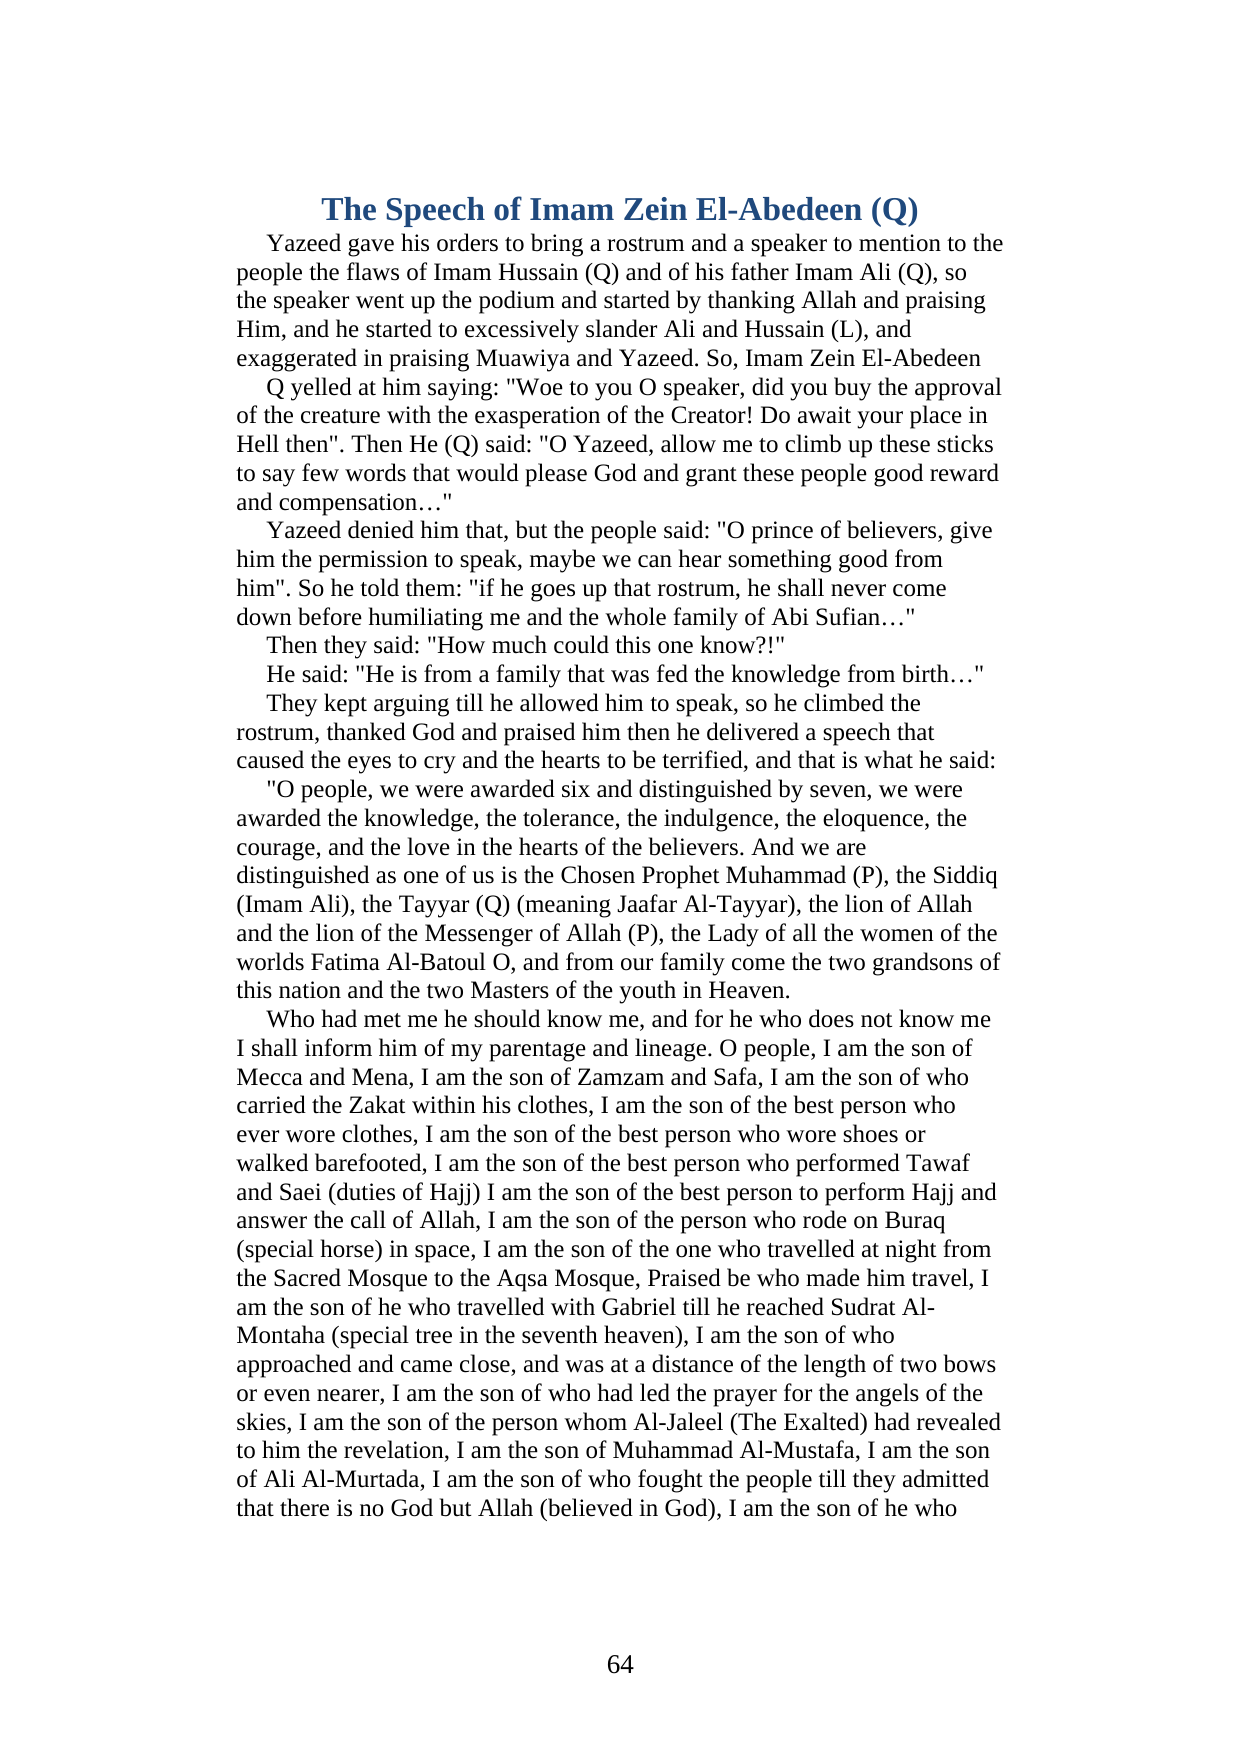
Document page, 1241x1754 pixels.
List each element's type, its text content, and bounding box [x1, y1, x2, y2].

text Q yelled at him saying: "Woe to you O speaker, did you buy the approval of the creature with the exasperation of the Creator! Do await your place in Hell then". Then He (Q) said: "O Yazeed, allow me to climb up these sticks to say few words that would please God and grant these people good reward and compensation…" [236, 372, 1004, 516]
text "O people, we were awarded six and distinguished by seven, we were awarded the knowledge, the tolerance, the indulgence, the eloquence, the courage, and the love in the hearts of the believers. And we are distinguished as one of us is the Chosen Prophet Muhammad (P), the Siddiq (Imam Ali), the Tayyar (Q) (meaning Jaafar Al-Tayyar), the lion of Allah and the lion of the Messenger of Allah (P), the Lady of all the women of the worlds Fatima Al-Batoul O, and from our family come the two grandsons of this nation and the two Masters of the youth in Heaven. [236, 774, 1004, 1004]
text They kept arguing till he allowed him to speak, so he climbed the rostrum, thanked God and praised him then he delivered a speech that caused the eyes to cry and the hearts to be terrified, and that is what he said: [236, 688, 1004, 774]
subtitle The Speech of Imam Zein El-Abedeen (Q) [236, 190, 1004, 228]
text He said: "He is from a family that was fed the knowledge from birth…" [236, 659, 1004, 688]
text Yazeed denied him that, but the people said: "O prince of believers, give him the permission to speak, maybe we can hear something good from him". So he told them: "if he goes up that rostrum, he shall never come down before humiliating me and the whole family of Abi Sufian…" [236, 516, 1004, 631]
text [236, 1004, 1004, 1522]
text Yazeed gave his orders to bring a rostrum and a speaker to mention to the people the flaws of Imam Hussain (Q) and of his father Imam Ali (Q), so the speaker went up the podium and started by thanking Allah and praising Him, and he started to excessively slander Ali and Hussain (L), and exaggerated in praising Muawiya and Yazeed. So, Imam Zein El-Abedeen [236, 228, 1004, 372]
text Then they said: "How much could this one know?!" [236, 631, 1004, 659]
